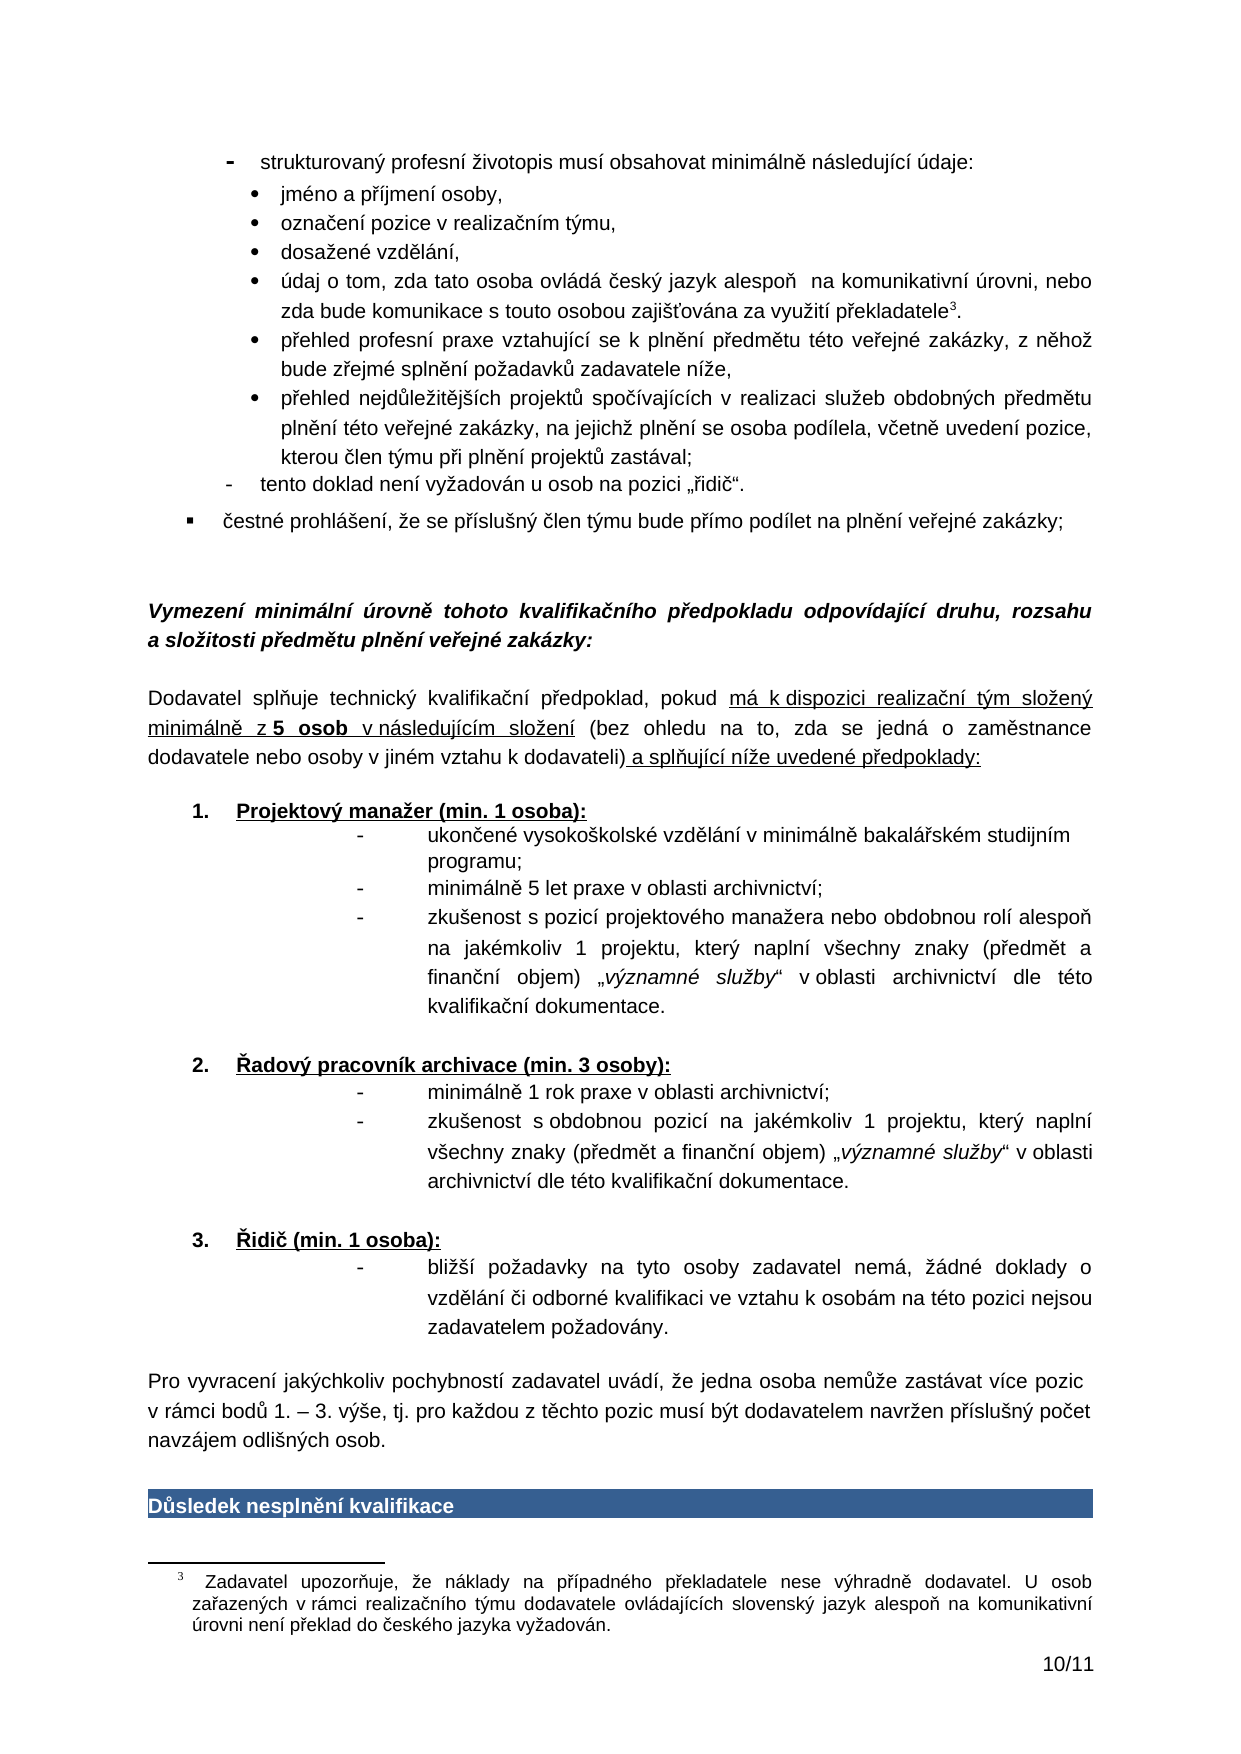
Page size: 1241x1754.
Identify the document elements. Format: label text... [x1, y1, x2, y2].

list strukturovaný profesní životopis musí obsahovat minimálně následující údaje: [223, 148, 1093, 177]
list tento doklad není vyžadován u osob na pozici „řidič“. [223, 468, 1093, 498]
list dosažené vzdělání, [251, 235, 1093, 264]
list označení pozice v realizačním týmu, [251, 206, 1093, 235]
list bližší požadavky na tyto osoby zadavatel nemá, žádné doklady o vzdělání či odborné kvalifikaci ve vztahu k osobám na této pozici nejsou zadavatelem požadovány. [354, 1252, 1093, 1339]
list minimálně 5 let praxe v oblasti archivnictví; [354, 872, 1093, 902]
text Důsledek nesplnění kvalifikace [148, 1489, 1093, 1518]
list přehled profesní praxe vztahující se k plnění předmětu této veřejné zakázky, z něhož bude zřejmé splnění požadavků zadavatele níže, [251, 323, 1093, 381]
list údaj o tom, zda tato osoba ovládá český jazyk alespoň na komunikativní úrovni, nebo zda bude komunikace s touto osobou zajišťována za využití překladatele. [251, 264, 1093, 323]
text Pro vyvracení jakýchkoliv pochybností zadavatel uvádí, že jedna osoba nemůže zastávat více pozic v rámci bodů 1. – 3. výše, tj. pro každou z těchto pozic musí být dodavatelem navržen příslušný počet navzájem odlišných osob. [148, 1364, 1093, 1452]
list přehled nejdůležitějších projektů spočívajících v realizaci služeb obdobných předmětu plnění této veřejné zakázky, na jejichž plnění se osoba podílela, včetně uvedení pozice, kterou člen týmu při plnění projektů zastával; [251, 381, 1093, 468]
list čestné prohlášení, že se příslušný člen týmu bude přímo podílet na plnění veřejné zakázky; [185, 504, 1093, 533]
list Řidič (min. 1 osoba): [192, 1222, 1093, 1252]
list Projektový manažer (min. 1 osoba): [192, 793, 1093, 823]
list zkušenost s obdobnou pozicí na jakémkoliv 1 projektu, který naplní všechny znaky (předmět a finanční objem) „významné služby“ v oblasti archivnictví dle této kvalifikační dokumentace. [354, 1106, 1093, 1193]
text Dodavatel splňuje technický kvalifikační předpoklad, pokud má k dispozici realizační tým složený minimálně z 5 osob v následujícím složení (bez ohledu na to, zda se jedná o zaměstnance dodavatele nebo osoby v jiném vztahu k dodavateli) a splňující níže uvedené předpoklady: [148, 681, 1093, 768]
text Vymezení minimální úrovně tohoto kvalifikačního předpokladu odpovídající druhu, rozsahu a složitosti předmětu plnění veřejné zakázky: [148, 593, 1093, 652]
list Řadový pracovník archivace (min. 3 osoby): [192, 1047, 1093, 1077]
list jméno a příjmení osoby, [251, 177, 1093, 206]
list zkušenost s pozicí projektového manažera nebo obdobnou rolí alespoň na jakémkoliv 1 projektu, který naplní všechny znaky (předmět a finanční objem) „významné služby“ v oblasti archivnictví dle této kvalifikační dokumentace. [354, 902, 1093, 1018]
list minimálně 1 rok praxe v oblasti archivnictví; [354, 1077, 1093, 1106]
list ukončené vysokoškolské vzdělání v minimálně bakalářském studijním programu; [354, 823, 1093, 872]
